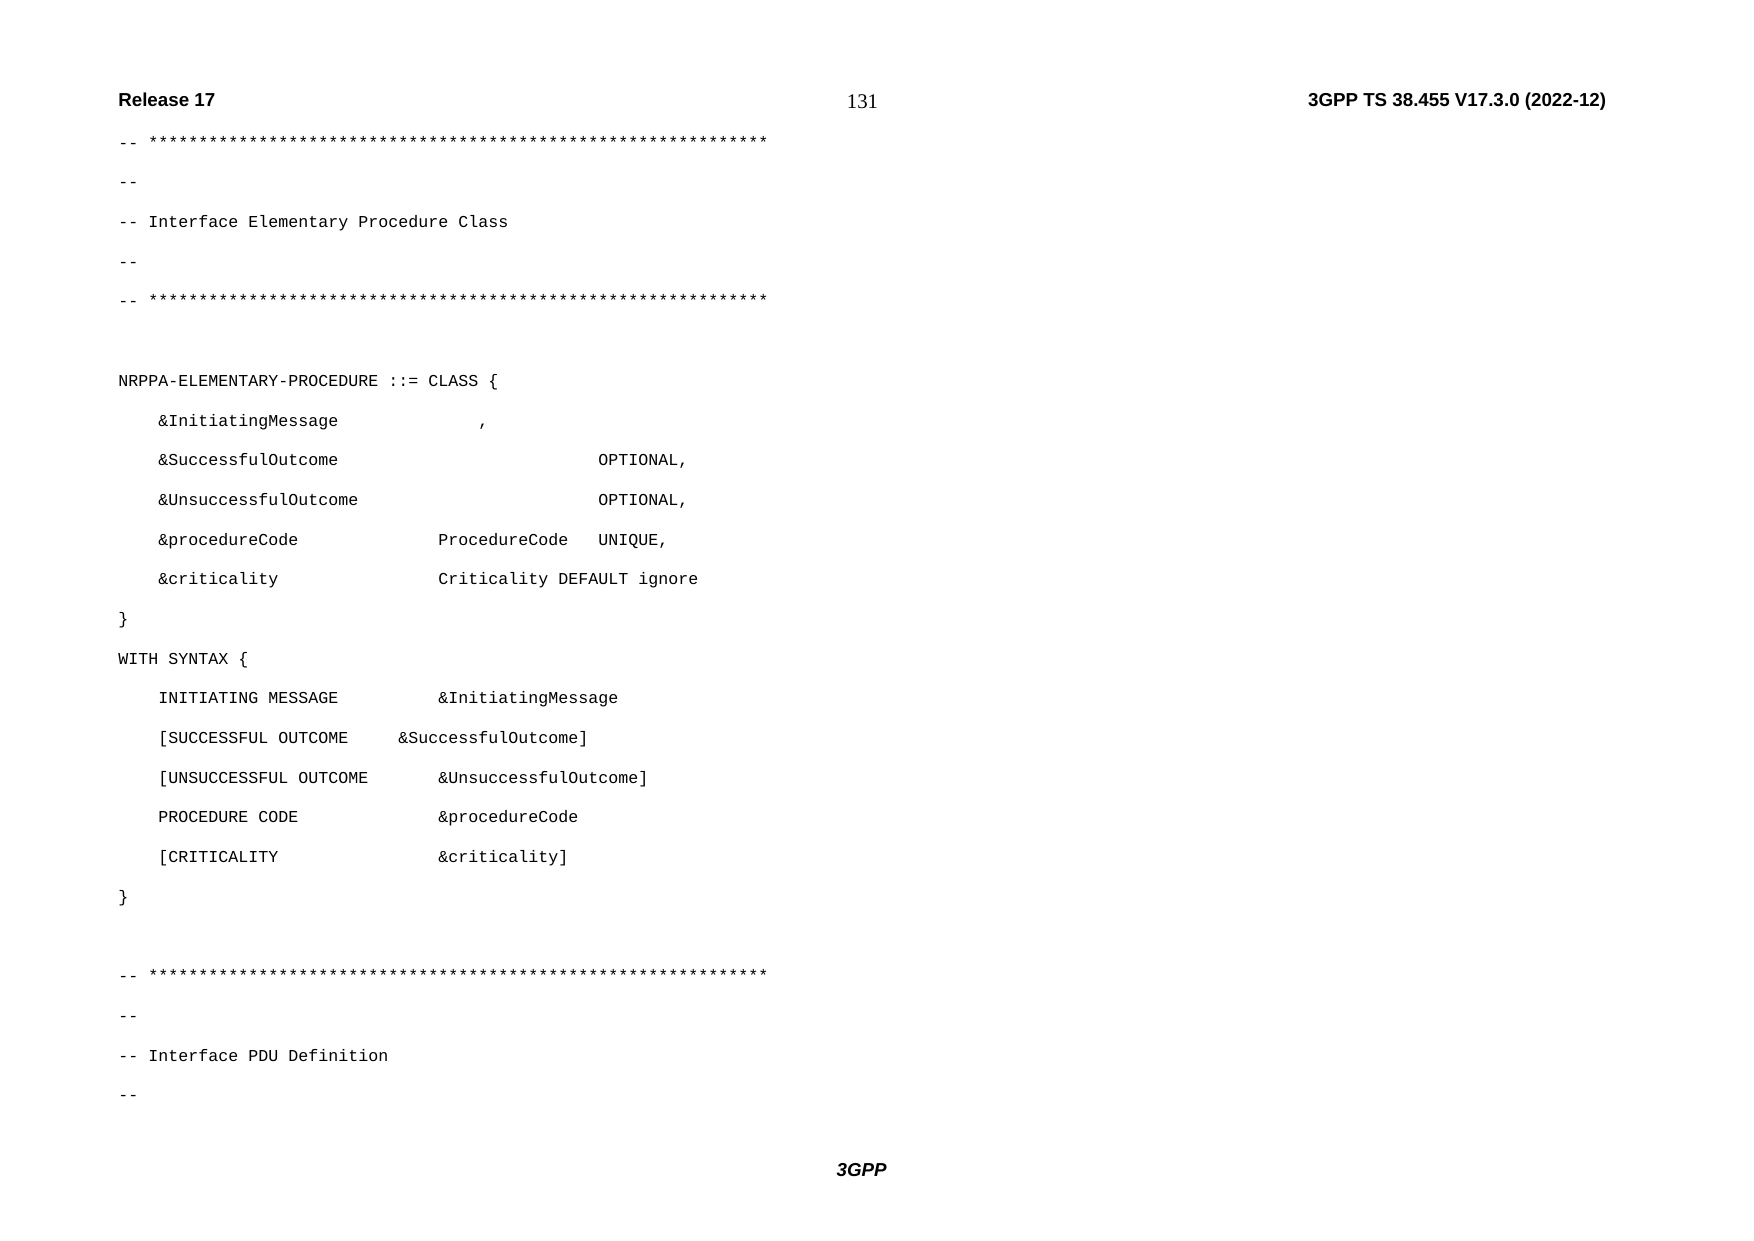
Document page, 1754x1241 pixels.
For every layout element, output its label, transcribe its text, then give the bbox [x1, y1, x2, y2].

text } [118, 888, 1606, 907]
text [SUCCESSFUL OUTCOME &SuccessfulOutcome] [118, 729, 1606, 748]
text [UNSUCCESSFUL OUTCOME &UnsuccessfulOutcome] [118, 769, 1606, 788]
text INITIATING MESSAGE &InitiatingMessage [118, 690, 1606, 709]
text -- ************************************************************** [118, 293, 1606, 312]
text NRPPA-ELEMENTARY-PROCEDURE ::= CLASS { [118, 372, 1606, 391]
text -- ************************************************************** [118, 134, 1606, 153]
text WITH SYNTAX { [118, 650, 1606, 669]
text } [118, 611, 1606, 629]
text -- [118, 253, 1606, 272]
text &InitiatingMessage , [118, 412, 1606, 431]
text -- [118, 1007, 1606, 1026]
text &UnsuccessfulOutcome OPTIONAL, [118, 491, 1606, 510]
text -- [118, 174, 1606, 193]
text &criticality Criticality DEFAULT ignore [118, 571, 1606, 590]
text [118, 968, 1606, 987]
text PROCEDURE CODE &procedureCode [118, 809, 1606, 828]
text -- Interface Elementary Procedure Class [118, 214, 1606, 232]
text -- [118, 1087, 1606, 1106]
text -- Interface PDU Definition [118, 1047, 1606, 1066]
text &procedureCode ProcedureCode UNIQUE, [118, 531, 1606, 550]
text [CRITICALITY &criticality] [118, 849, 1606, 867]
text &SuccessfulOutcome OPTIONAL, [118, 452, 1606, 471]
